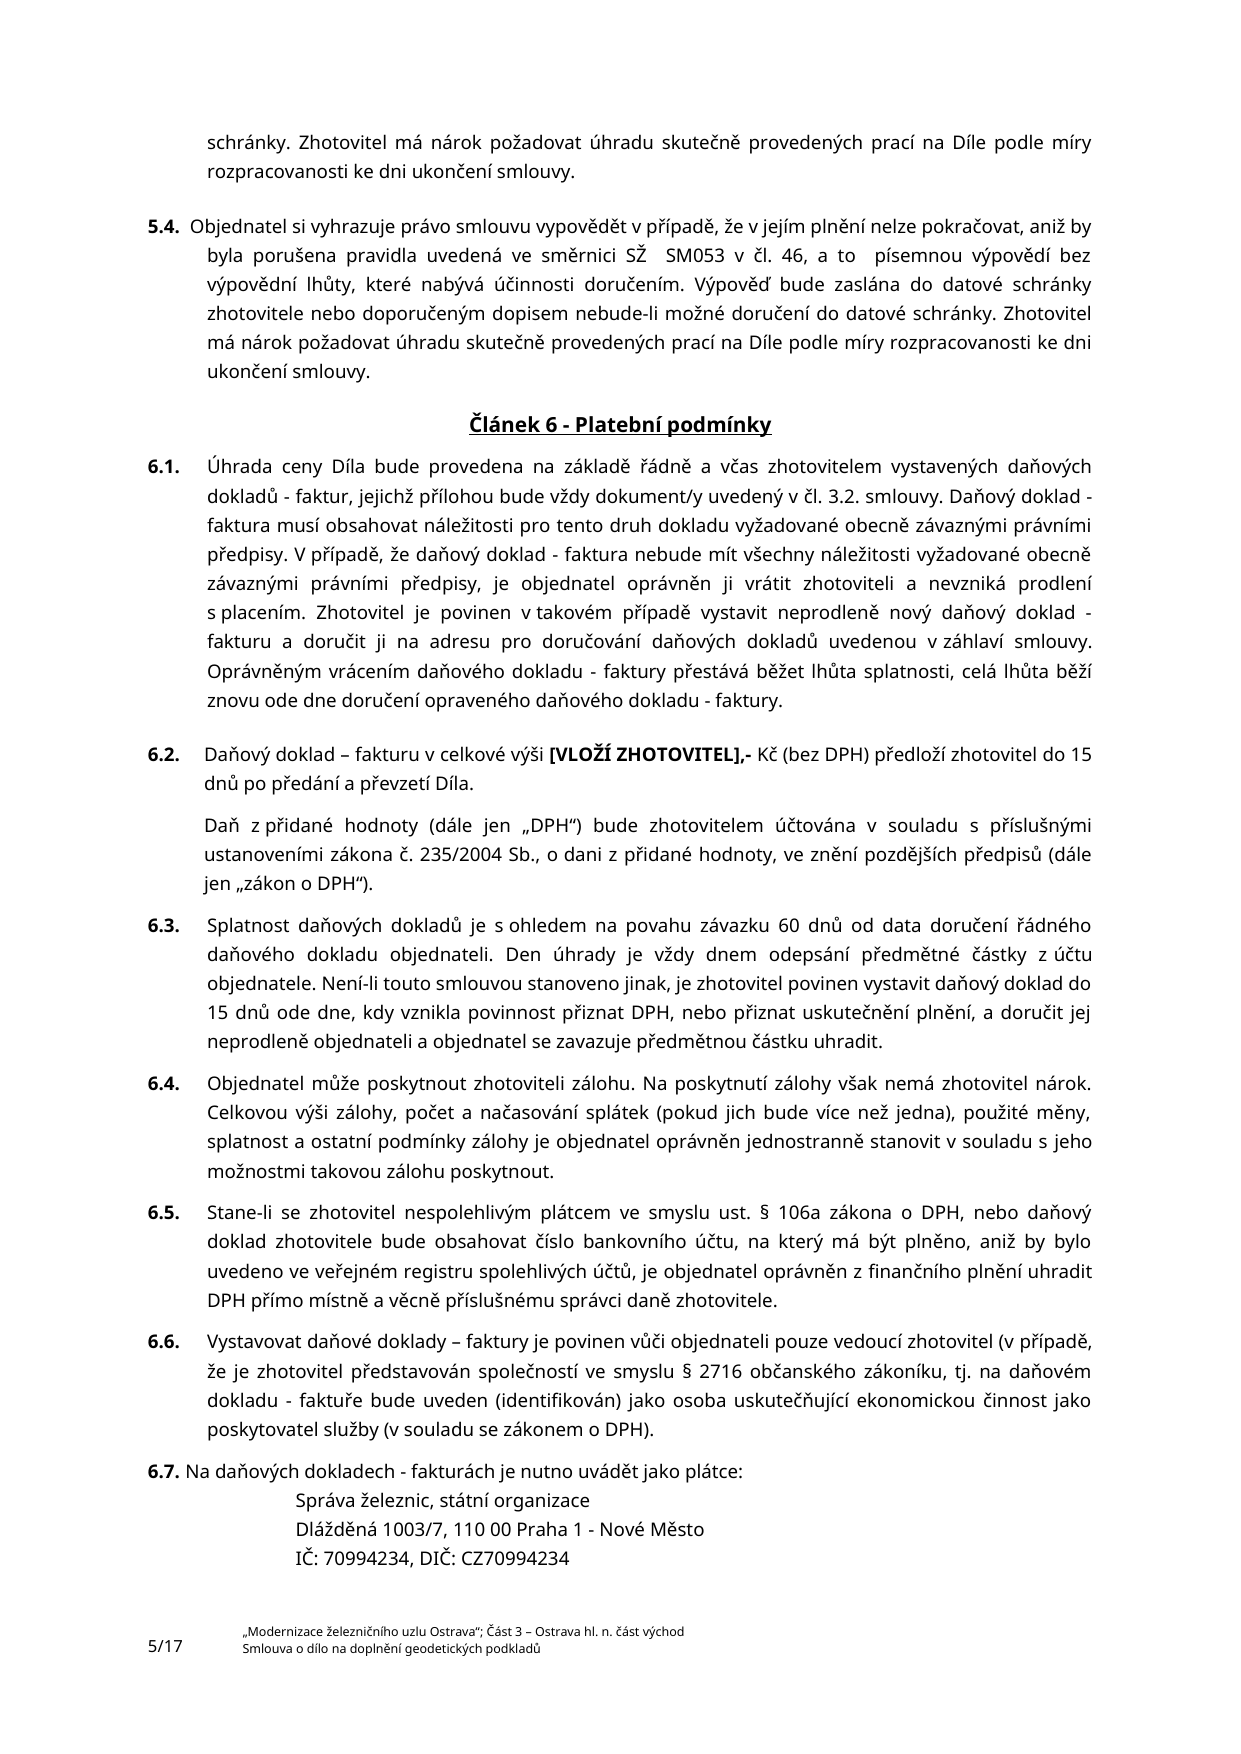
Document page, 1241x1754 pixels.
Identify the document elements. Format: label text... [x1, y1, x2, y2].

subtitle Článek 6 - Platební podmínky [148, 410, 1092, 438]
text 6.1. Úhrada ceny Díla bude provedena na základě řádně a včas zhotovitelem vystavených daňových dokladů - faktur, jejichž přílohou bude vždy dokument/y uvedený v čl. 3.2. smlouvy. Daňový doklad - faktura musí obsahovat náležitosti pro tento druh dokladu vyžadované obecně závaznými právními předpisy. V případě, že daňový doklad - faktura nebude mít všechny náležitosti vyžadované obecně závaznými právními předpisy, je objednatel oprávněn ji vrátit zhotoviteli a nevzniká prodlení s placením. Zhotovitel je povinen v takovém případě vystavit neprodleně nový daňový doklad - fakturu a doručit ji na adresu pro doručování daňových dokladů uvedenou v záhlaví smlouvy. Oprávněným vrácením daňového dokladu - faktury přestává běžet lhůta splatnosti, celá lhůta běží znovu ode dne doručení opraveného daňového dokladu - faktury. [148, 451, 1092, 713]
text 6.3. Splatnost daňových dokladů je s ohledem na povahu závazku 60 dnů od data doručení řádného daňového dokladu objednateli. Den úhrady je vždy dnem odepsání předmětné částky z účtu objednatele. Není-li touto smlouvou stanoveno jinak, je zhotovitel povinen vystavit daňový doklad do 15 dnů ode dne, kdy vznikla povinnost přiznat DPH, nebo přiznat uskutečnění plnění, a doručit jej neprodleně objednateli a objednatel se zavazuje předmětnou částku uhradit. [148, 909, 1092, 1055]
text 6.6. Vystavovat daňové doklady – faktury je povinen vůči objednateli pouze vedoucí zhotovitel (v případě, že je zhotovitel představován společností ve smyslu § 2716 občanského zákoníku, tj. na daňovém dokladu - faktuře bude uveden (identifikován) jako osoba uskutečňující ekonomickou činnost jako poskytovatel služby (v souladu se zákonem o DPH). [148, 1326, 1092, 1442]
text 6.2. Daňový doklad – fakturu v celkové výši [VLOŽÍ ZHOTOVITEL],- Kč (bez DPH) předloží zhotovitel do 15 dnů po předání a převzetí Díla. [148, 738, 1092, 796]
text 6.5. Stane-li se zhotovitel nespolehlivým plátcem ve smyslu ust. § 106a zákona o DPH, nebo daňový doklad zhotovitele bude obsahovat číslo bankovního účtu, na který má být plněno, aniž by bylo uvedeno ve veřejném registru spolehlivých účtů, je objednatel oprávněn z finančního plnění uhradit DPH přímo místně a věcně příslušnému správci daně zhotovitele. [148, 1196, 1092, 1313]
text Daň z přidané hodnoty (dále jen „DPH“) bude zhotovitelem účtována v souladu s příslušnými ustanoveními zákona č. 235/2004 Sb., o dani z přidané hodnoty, ve znění pozdějších předpisů (dále jen „zákon o DPH“). [148, 809, 1092, 896]
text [148, 126, 1092, 185]
text IČ: 70994234, DIČ: CZ70994234 [148, 1542, 1092, 1571]
text 6.7. Na daňových dokladech - fakturách je nutno uvádět jako plátce: [148, 1455, 1092, 1484]
text Správa železnic, státní organizace [148, 1484, 1092, 1513]
text 6.4. Objednatel může poskytnout zhotoviteli zálohu. Na poskytnutí zálohy však nemá zhotovitel nárok. Celkovou výši zálohy, počet a načasování splátek (pokud jich bude více než jedna), použité měny, splatnost a ostatní podmínky zálohy je objednatel oprávněn jednostranně stanovit v souladu s jeho možnostmi takovou zálohu poskytnout. [148, 1067, 1092, 1184]
text Dlážděná 1003/7, 110 00 Praha 1 - Nové Město [148, 1513, 1092, 1542]
text 5.4. Objednatel si vyhrazuje právo smlouvu vypovědět v případě, že v jejím plnění nelze pokračovat, aniž by byla porušena pravidla uvedená ve směrnici SŽ SM053 v čl. 46, a to písemnou výpovědí bez výpovědní lhůty, které nabývá účinnosti doručením. Výpověď bude zaslána do datové schránky zhotovitele nebo doporučeným dopisem nebude-li možné doručení do datové schránky. Zhotovitel má nárok požadovat úhradu skutečně provedených prací na Díle podle míry rozpracovanosti ke dni ukončení smlouvy. [148, 210, 1092, 385]
